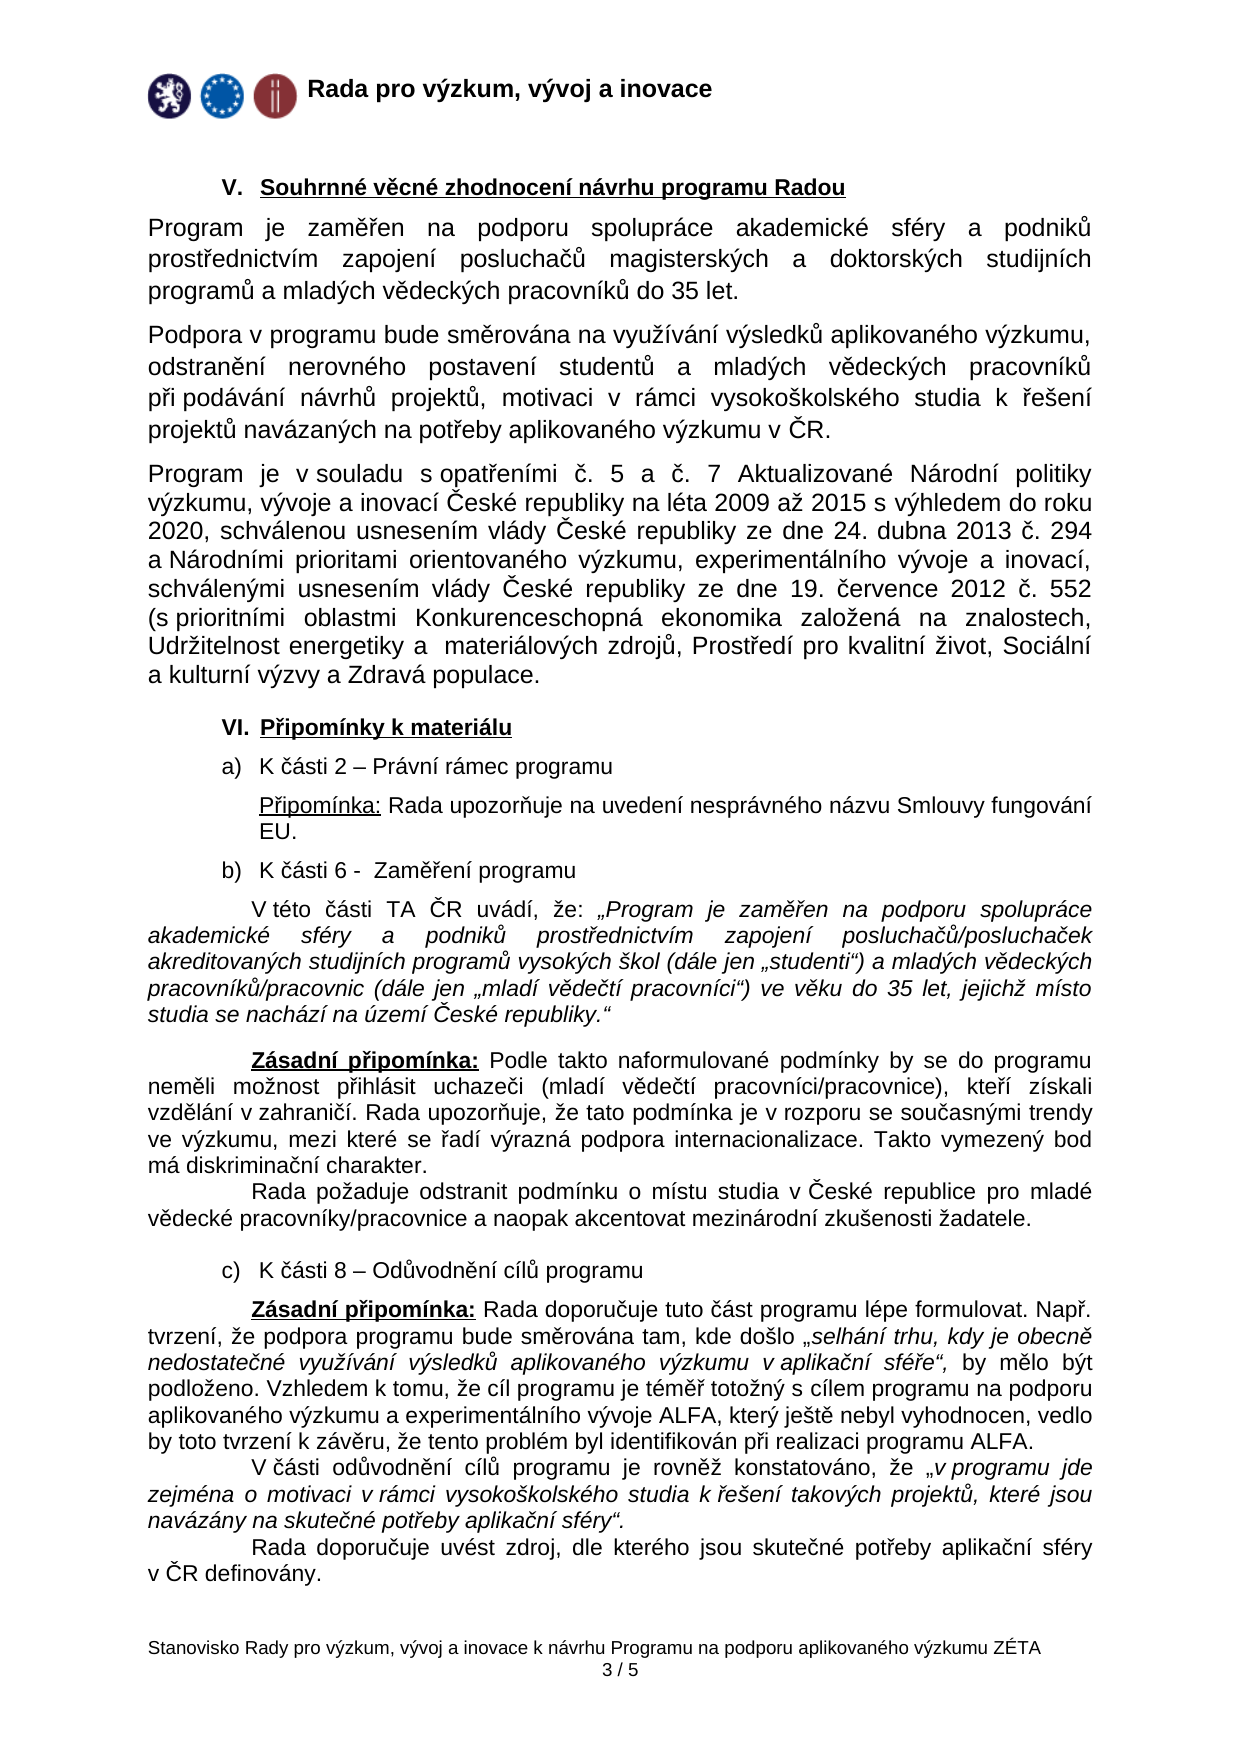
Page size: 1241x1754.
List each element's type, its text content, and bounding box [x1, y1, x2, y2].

list Souhrnné věcné zhodnocení návrhu programu Radou [221, 174, 1093, 200]
list K části 6 - Zaměření programu [221, 857, 1093, 883]
text V části odůvodnění cílů programu je rovněž konstatováno, že „v programu jde zejména o motivaci v rámci vysokoškolského studia k řešení takových projektů, které jsou navázány na skutečné potřeby aplikační sféry“. [148, 1454, 1093, 1533]
picture [147, 73, 298, 120]
text Rada doporučuje uvést zdroj, dle kterého jsou skutečné potřeby aplikační sféry v ČR definovány. [148, 1533, 1093, 1586]
text Program je v souladu s opatřeními č. 5 a č. 7 Aktualizované Národní politiky výzkumu, vývoje a inovací České republiky na léta 2009 až 2015 s výhledem do roku 2020, schválenou usnesením vlády České republiky ze dne 24. dubna 2013 č. 294 a Národními prioritami orientovaného výzkumu, experimentálního vývoje a inovací, schválenými usnesením vlády České republiky ze dne 19. července 2012 č. 552 (s prioritními oblastmi Konkurenceschopná ekonomika založená na znalostech, Udržitelnost energetiky a materiálových zdrojů, Prostředí pro kvalitní život, Sociální a kulturní výzvy a Zdravá populace. [148, 459, 1093, 689]
text Zásadní připomínka: Rada doporučuje tuto část programu lépe formulovat. Např. tvrzení, že podpora programu bude směrována tam, kde došlo „selhání trhu, kdy je obecně nedostatečné využívání výsledků aplikovaného výzkumu v aplikační sféře“, by mělo být podloženo. Vzhledem k tomu, že cíl programu je téměř totožný s cílem programu na podporu aplikovaného výzkumu a experimentálního vývoje ALFA, který ještě nebyl vyhodnocen, vedlo by toto tvrzení k závěru, že tento problém byl identifikován při realizaci programu ALFA. [148, 1296, 1093, 1454]
list Zásadní připomínka: Podle takto naformulované podmínky by se do programu neměli možnost přihlásit uchazeči (mladí vědečtí pracovníci/pracovnice), kteří získali vzdělání v zahraničí. Rada upozorňuje, že tato podmínka je v rozporu se současnými trendy ve výzkumu, mezi které se řadí výrazná podpora internacionalizace. Takto vymezený bod má diskriminační charakter. [148, 1047, 1093, 1178]
text Program je zaměřen na podporu spolupráce akademické sféry a podniků prostřednictvím zapojení posluchačů magisterských a doktorských studijních programů a mladých vědeckých pracovníků do 35 let. [148, 213, 1093, 305]
list Připomínka: Rada upozorňuje na uvedení nesprávného názvu Smlouvy fungování EU. [259, 792, 1093, 844]
list K části 8 – Odůvodnění cílů programu [221, 1257, 1093, 1284]
text Podpora v programu bude směrována na využívání výsledků aplikovaného výzkumu, odstranění nerovného postavení studentů a mladých vědeckých pracovníků při podávání návrhů projektů, motivaci v rámci vysokoškolského studia k řešení projektů navázaných na potřeby aplikovaného výzkumu v ČR. [148, 320, 1093, 443]
list Připomínky k materiálu [221, 714, 1093, 740]
list Rada požaduje odstranit podmínku o místu studia v České republice pro mladé vědecké pracovníky/pracovnice a naopak akcentovat mezinárodní zkušenosti žadatele. [148, 1178, 1093, 1231]
list V této části TA ČR uvádí, že: „Program je zaměřen na podporu spolupráce akademické sféry a podniků prostřednictvím zapojení posluchačů/posluchaček akreditovaných studijních programů vysokých škol (dále jen „studenti“) a mladých vědeckých pracovníků/pracovnic (dále jen „mladí vědečtí pracovníci“) ve věku do 35 let, jejichž místo studia se nachází na území České republiky.“ [148, 896, 1093, 1027]
list K části 2 – Právní rámec programu [221, 753, 1093, 779]
